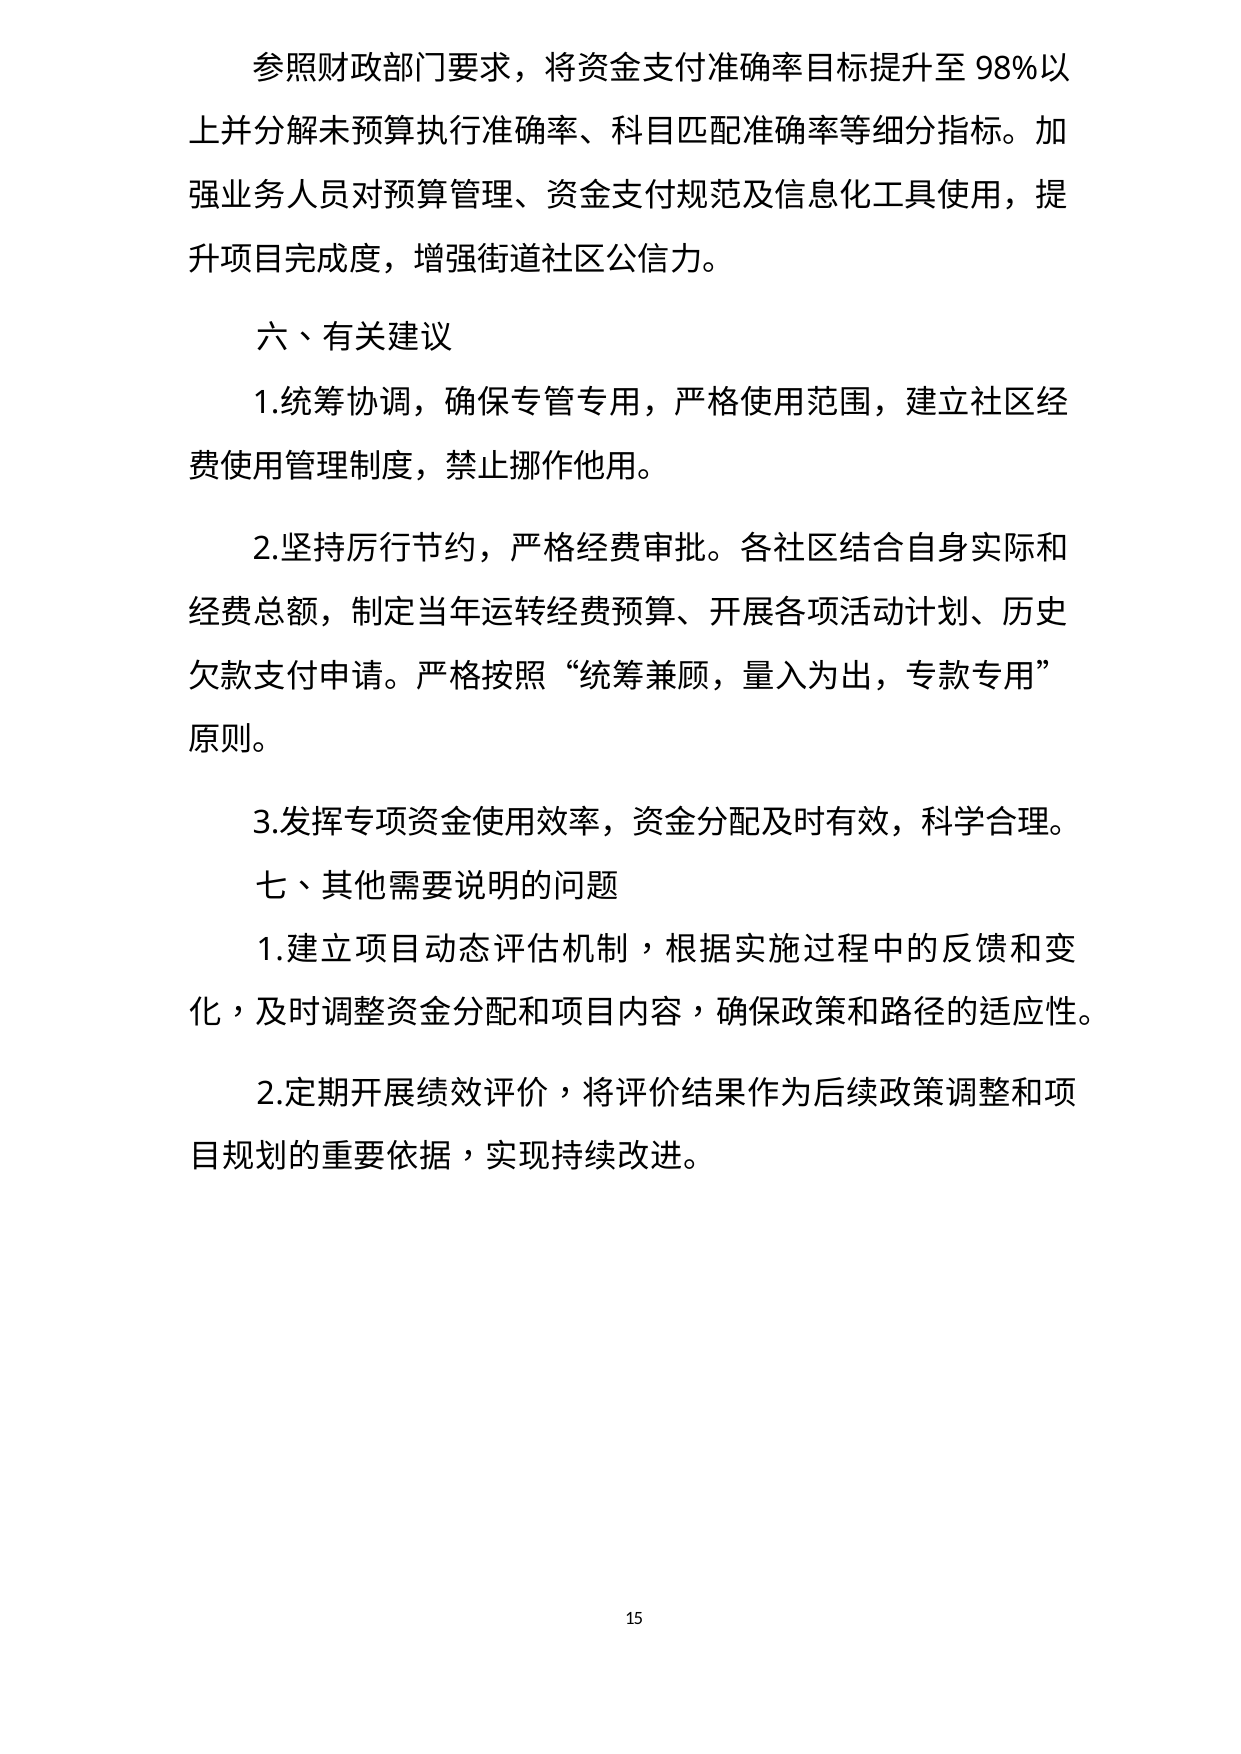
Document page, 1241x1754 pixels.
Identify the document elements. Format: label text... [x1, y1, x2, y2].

text 六、有关建议 [256, 316, 1087, 357]
text 1.建立项目动态评估机制，根据实施过程中的反馈和变化，及时调整资金分配和项目内容，确保政策和路径的适应性。 [189, 926, 1078, 1033]
text 3.发挥专项资金使用效率，资金分配及时有效，科学合理。 [188, 796, 1071, 843]
text 2.坚持厉行节约，严格经费审批。各社区结合自身实际和经费总额，制定当年运转经费预算、开展各项活动计划、历史欠款支付申请。严格按照“统筹兼顾，量入为出，专款专用”原则。 [188, 522, 1071, 760]
text 2.定期开展绩效评价，将评价结果作为后续政策调整和项目规划的重要依据，实现持续改进。 [189, 1070, 1078, 1177]
text 1.统筹协调，确保专管专用，严格使用范围，建立社区经费使用管理制度，禁止挪作他用。 [188, 376, 1071, 486]
text 参照财政部门要求，将资金支付准确率目标提升至98%以上并分解未预算执行准确率、科目匹配准确率等细分指标。加强业务人员对预算管理、资金支付规范及信息化工具使用，提升项目完成度，增强街道社区公信力。 [188, 42, 1071, 279]
text 七、其他需要说明的问题 [255, 865, 1087, 906]
